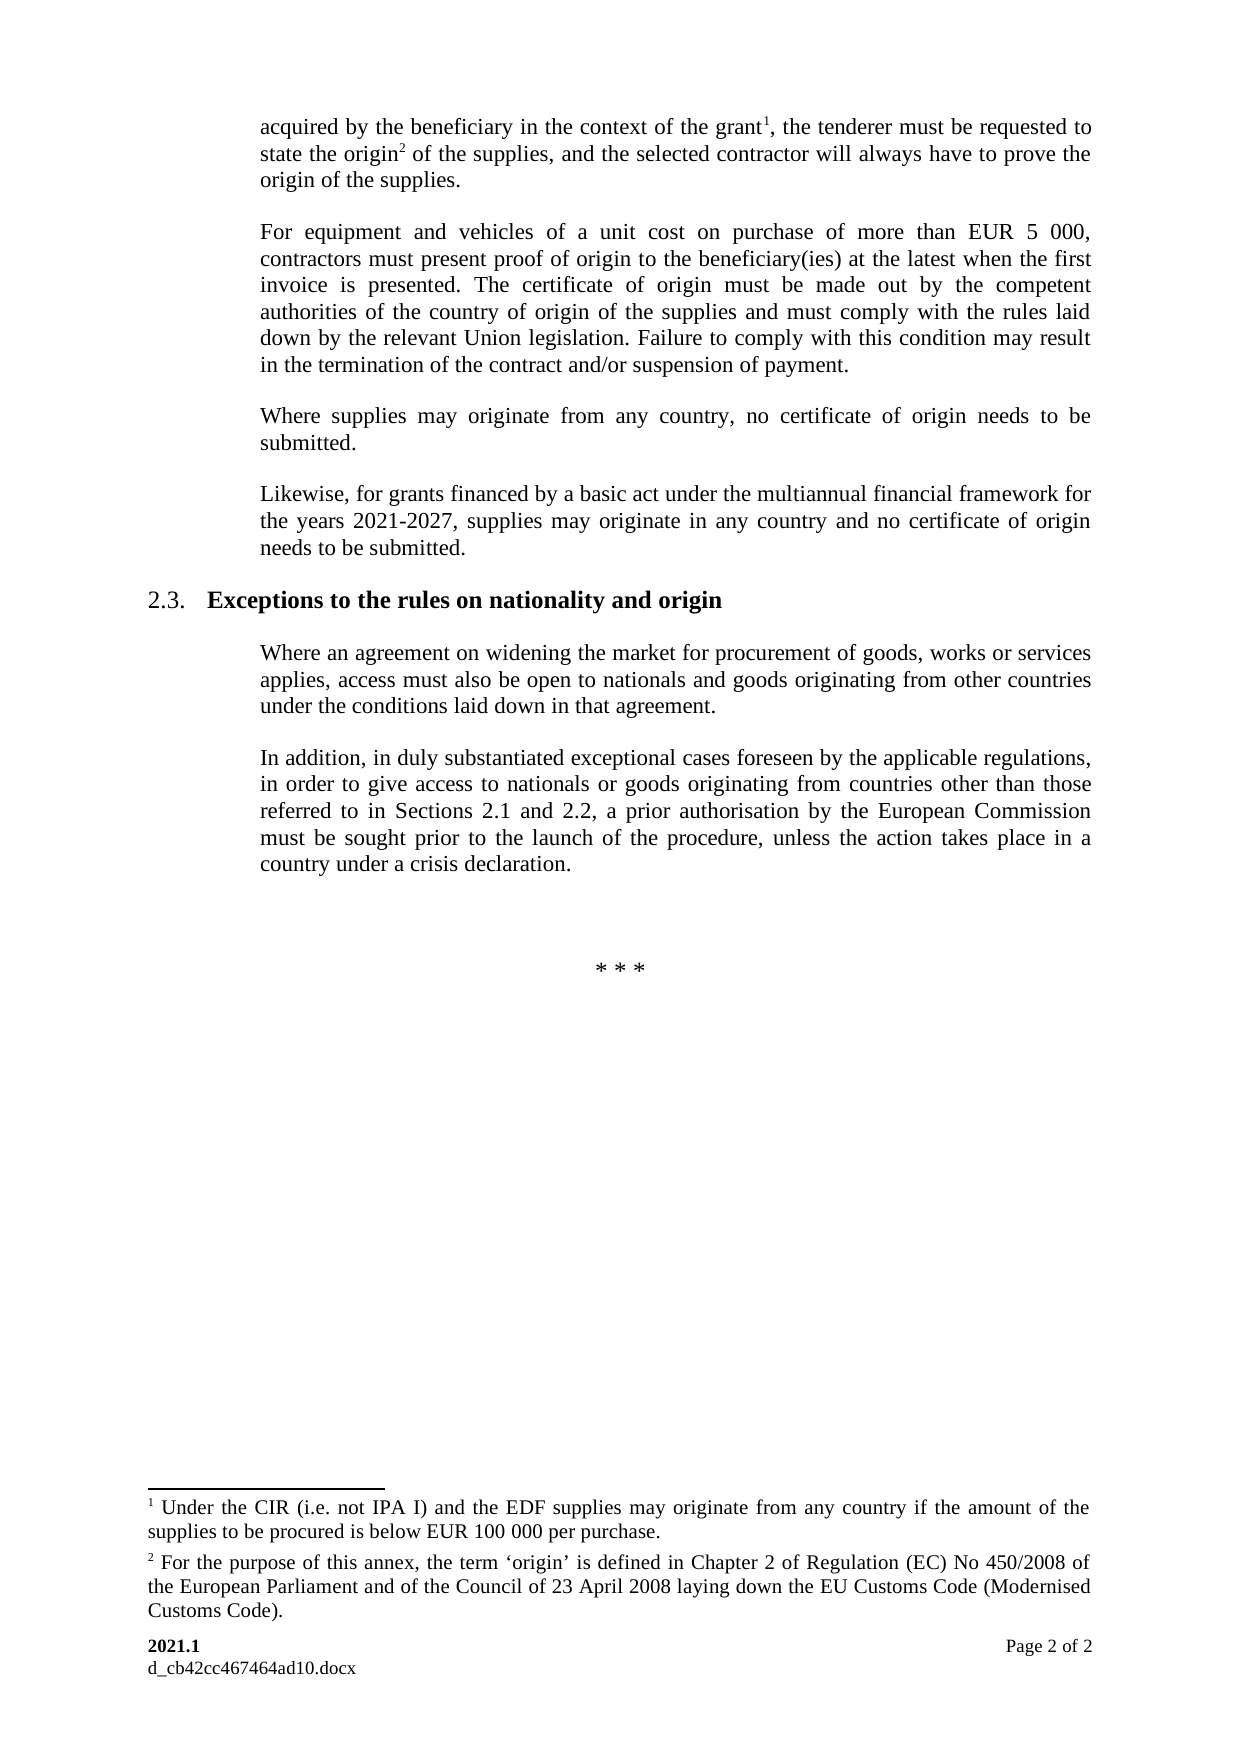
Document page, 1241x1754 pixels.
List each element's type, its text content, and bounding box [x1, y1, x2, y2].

text Where an agreement on widening the market for procurement of goods, works or services applies, access must also be open to nationals and goods originating from other countries under the conditions laid down in that agreement. [260, 639, 1092, 719]
text For equipment and vehicles of a unit cost on purchase of more than EUR 5 000, contractors must present proof of origin to the beneficiary(ies) at the latest when the first invoice is presented. The certificate of origin must be made out by the competent authorities of the country of origin of the supplies and must comply with the rules laid down by the relevant Union legislation. Failure to comply with this condition may result in the termination of the contract and/or suspension of payment. [260, 218, 1092, 377]
text Likewise, for grants financed by a basic act under the multiannual financial framework for the years 2021-2027, supplies may originate in any country and no certificate of origin needs to be submitted. [260, 480, 1092, 560]
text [260, 113, 1092, 193]
text * * * [148, 956, 1092, 985]
text In addition, in duly substantiated exceptional cases foreseen by the applicable regulations, in order to give access to nationals or goods originating from countries other than those referred to in Sections 2.1 and 2.2, a prior authorisation by the European Commission must be sought prior to the launch of the procedure, unless the action takes place in a country under a crisis declaration. [260, 744, 1092, 877]
subtitle Exceptions to the rules on nationality and origin [148, 585, 1092, 614]
text Where supplies may originate from any country, no certificate of origin needs to be submitted. [260, 402, 1092, 455]
